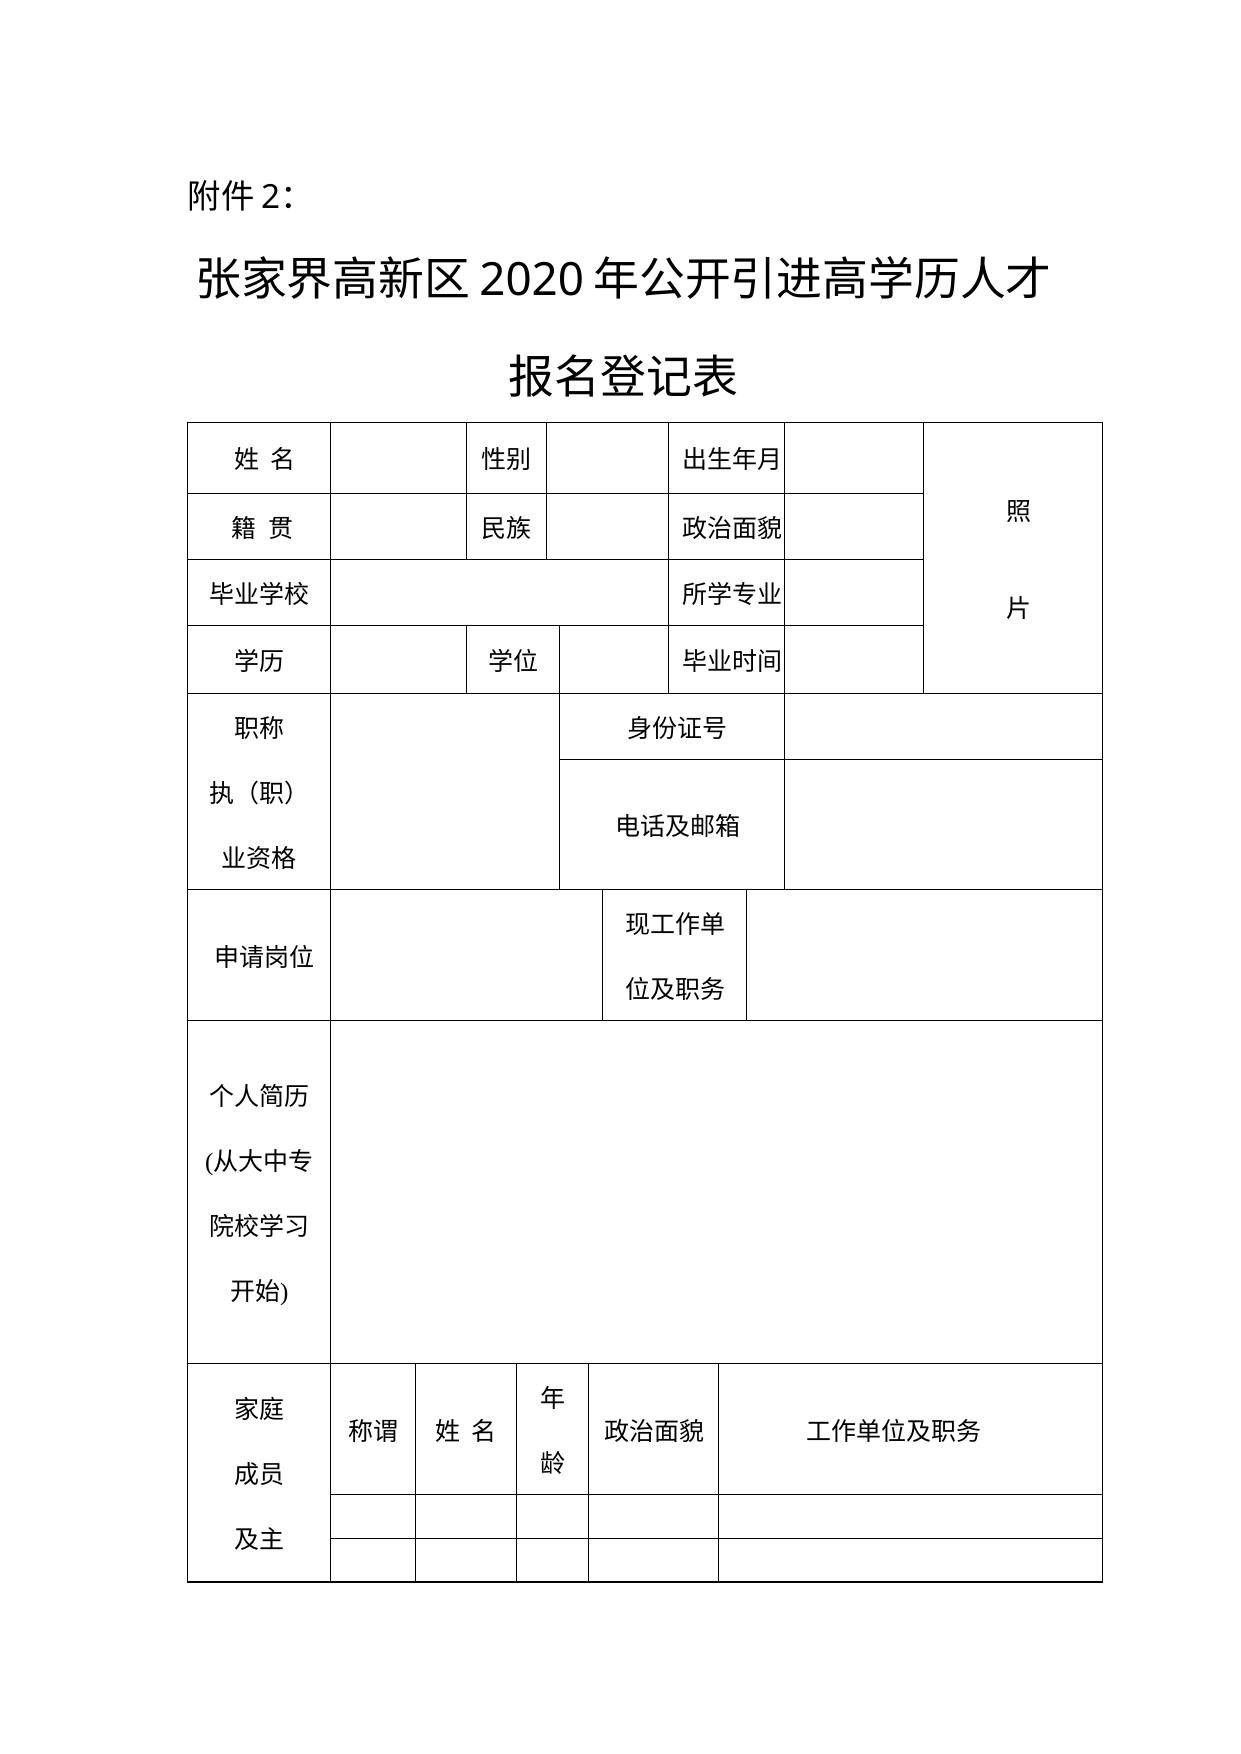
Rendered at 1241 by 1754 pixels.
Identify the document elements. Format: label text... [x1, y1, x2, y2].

table_cell 申请岗位 [188, 890, 330, 1020]
table_cell 学历 [188, 626, 330, 693]
table_cell [785, 694, 1102, 759]
table_cell 家庭 成员 及主 要社 会关 系 [188, 1364, 330, 1581]
table_cell [589, 1495, 718, 1538]
table_cell [331, 494, 466, 559]
table_header 出生年月 [669, 423, 784, 493]
table_cell [719, 1539, 1102, 1581]
table_cell [547, 494, 668, 559]
table_cell [517, 1495, 588, 1538]
text 附件2： [187, 162, 1053, 227]
table_cell [785, 626, 923, 693]
table_cell [331, 694, 559, 889]
table_cell [785, 760, 1102, 889]
table_cell [331, 560, 668, 625]
table_cell [589, 1539, 718, 1581]
table_cell 籍 贯 [188, 494, 330, 559]
table_header 姓 名 [188, 423, 330, 493]
table_cell [560, 626, 668, 693]
table_cell [331, 1021, 1102, 1363]
table_cell [785, 560, 923, 625]
table_header [331, 423, 466, 493]
table_cell 毕业学校 [188, 560, 330, 625]
table_cell [517, 1539, 588, 1581]
table_cell 身份证号 [560, 694, 784, 759]
table_cell 职称 执（职）业资格 [188, 694, 330, 889]
table_header [547, 423, 668, 493]
table_cell 毕业时间 [669, 626, 784, 693]
text 张家界高新区2020年公开引进高学历人才 [187, 227, 1059, 324]
table_cell 姓 名 [416, 1364, 516, 1494]
table_cell 个人简历(从大中专院校学习开始) [188, 1021, 330, 1363]
table_cell 称谓 [331, 1364, 415, 1494]
table_cell 学位 [467, 626, 559, 693]
table_cell 电话及邮箱 [560, 760, 784, 889]
table_header 性别 [467, 423, 546, 493]
table_cell [331, 1495, 415, 1538]
table_cell 民族 [467, 494, 546, 559]
table_cell 现工作单位及职务 [603, 890, 746, 1020]
table_cell [331, 626, 466, 693]
table_cell 工作单位及职务 [719, 1364, 1102, 1494]
table_cell [331, 1539, 415, 1581]
table_cell [747, 890, 1102, 1020]
table_cell [416, 1539, 516, 1581]
table_cell [331, 890, 602, 1020]
table_cell [719, 1495, 1102, 1538]
table_cell 所学专业 [669, 560, 784, 625]
table_cell 政治面貌 [669, 494, 784, 559]
table_cell [785, 494, 923, 559]
table_header [785, 423, 923, 493]
table_cell 政治面貌 [589, 1364, 718, 1494]
text 报名登记表 [187, 324, 1059, 422]
table_cell [416, 1495, 516, 1538]
table_header 照 片 [924, 423, 1102, 693]
table_cell 年龄 [517, 1364, 588, 1494]
